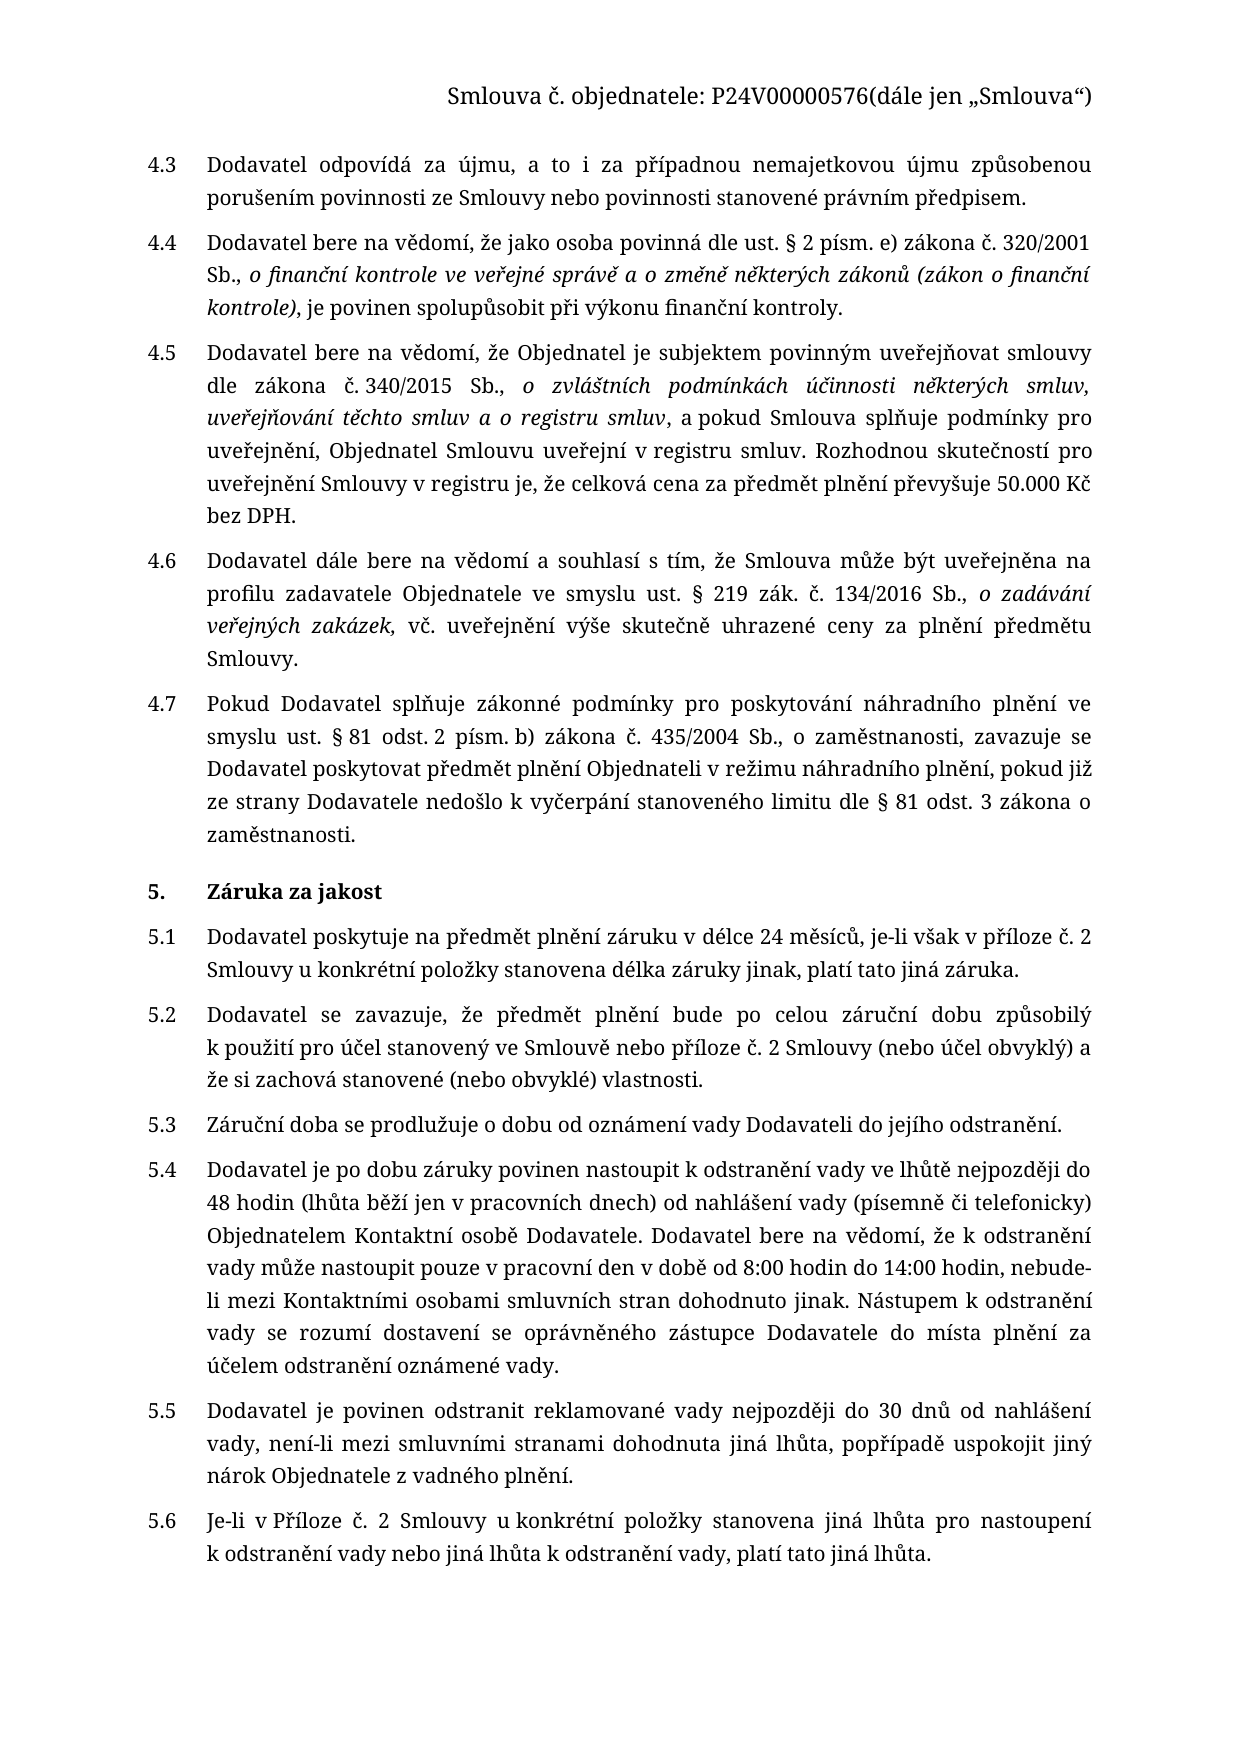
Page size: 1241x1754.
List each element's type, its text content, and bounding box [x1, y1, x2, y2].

list Dodavatel se zavazuje, že předmět plnění bude po celou záruční dobu způsobilý k použití pro účel stanovený ve Smlouvě nebo příloze č. 2 Smlouvy (nebo účel obvyklý) a že si zachová stanovené (nebo obvyklé) vlastnosti. [148, 1000, 1093, 1094]
list Záruční doba se prodlužuje o dobu od oznámení vady Dodavateli do jejího odstranění. [148, 1110, 1093, 1139]
list Je-li v Příloze č. 2 Smlouvy u konkrétní položky stanovena jiná lhůta pro nastoupení k odstranění vady nebo jiná lhůta k odstranění vady, platí tato jiná lhůta. [148, 1507, 1093, 1568]
list Dodavatel poskytuje na předmět plnění záruku v délce 24 měsíců, je-li však v příloze č. 2 Smlouvy u konkrétní položky stanovena délka záruky jinak, platí tato jiná záruka. [148, 922, 1093, 983]
list Záruka za jakost [148, 877, 1093, 906]
list Dodavatel je po dobu záruky povinen nastoupit k odstranění vady ve lhůtě nejpozději do 48 hodin (lhůta běží jen v pracovních dnech) od nahlášení vady (písemně či telefonicky) Objednatelem Kontaktní osobě Dodavatele. Dodavatel bere na vědomí, že k odstranění vady může nastoupit pouze v pracovní den v době od 8:00 hodin do 14:00 hodin, nebude-li mezi Kontaktními osobami smluvních stran dohodnuto jinak. Nástupem k odstranění vady se rozumí dostavení se oprávněného zástupce Dodavatele do místa plnění za účelem odstranění oznámené vady. [148, 1156, 1093, 1379]
list Dodavatel bere na vědomí, že Objednatel je subjektem povinným uveřejňovat smlouvy dle zákona č. 340/2015 Sb., o zvláštních podmínkách účinnosti některých smluv, uveřejňování těchto smluv a o registru smluv, a pokud Smlouva splňuje podmínky pro uveřejnění, Objednatel Smlouvu uveřejní v registru smluv. Rozhodnou skutečností pro uveřejnění Smlouvy v registru je, že celková cena za předmět plnění převyšuje 50.000 Kč bez DPH. [148, 338, 1093, 530]
list Dodavatel je povinen odstranit reklamované vady nejpozději do 30 dnů od nahlášení vady, není-li mezi smluvními stranami dohodnuta jiná lhůta, popřípadě uspokojit jiný nárok Objednatele z vadného plnění. [148, 1396, 1093, 1490]
list Dodavatel dále bere na vědomí a souhlasí s tím, že Smlouva může být uveřejněna na profilu zadavatele Objednatele ve smyslu ust. § 219 zák. č. 134/2016 Sb., o zadávání veřejných zakázek, vč. uveřejnění výše skutečně uhrazené ceny za plnění předmětu Smlouvy. [148, 546, 1093, 673]
list Dodavatel bere na vědomí, že jako osoba povinná dle ust. § 2 písm. e) zákona č. 320/2001 Sb., o finanční kontrole ve veřejné správě a o změně některých zákonů (zákon o finanční kontrole), je povinen spolupůsobit při výkonu finanční kontroly. [148, 228, 1093, 322]
list Pokud Dodavatel splňuje zákonné podmínky pro poskytování náhradního plnění ve smyslu ust. § 81 odst. 2 písm. b) zákona č. 435/2004 Sb., o zaměstnanosti, zavazuje se Dodavatel poskytovat předmět plnění Objednateli v režimu náhradního plnění, pokud již ze strany Dodavatele nedošlo k vyčerpání stanoveného limitu dle § 81 odst. 3 zákona o zaměstnanosti. [148, 689, 1093, 848]
list Dodavatel odpovídá za újmu, a to i za případnou nemajetkovou újmu způsobenou porušením povinnosti ze Smlouvy nebo povinnosti stanovené právním předpisem. [148, 150, 1093, 211]
